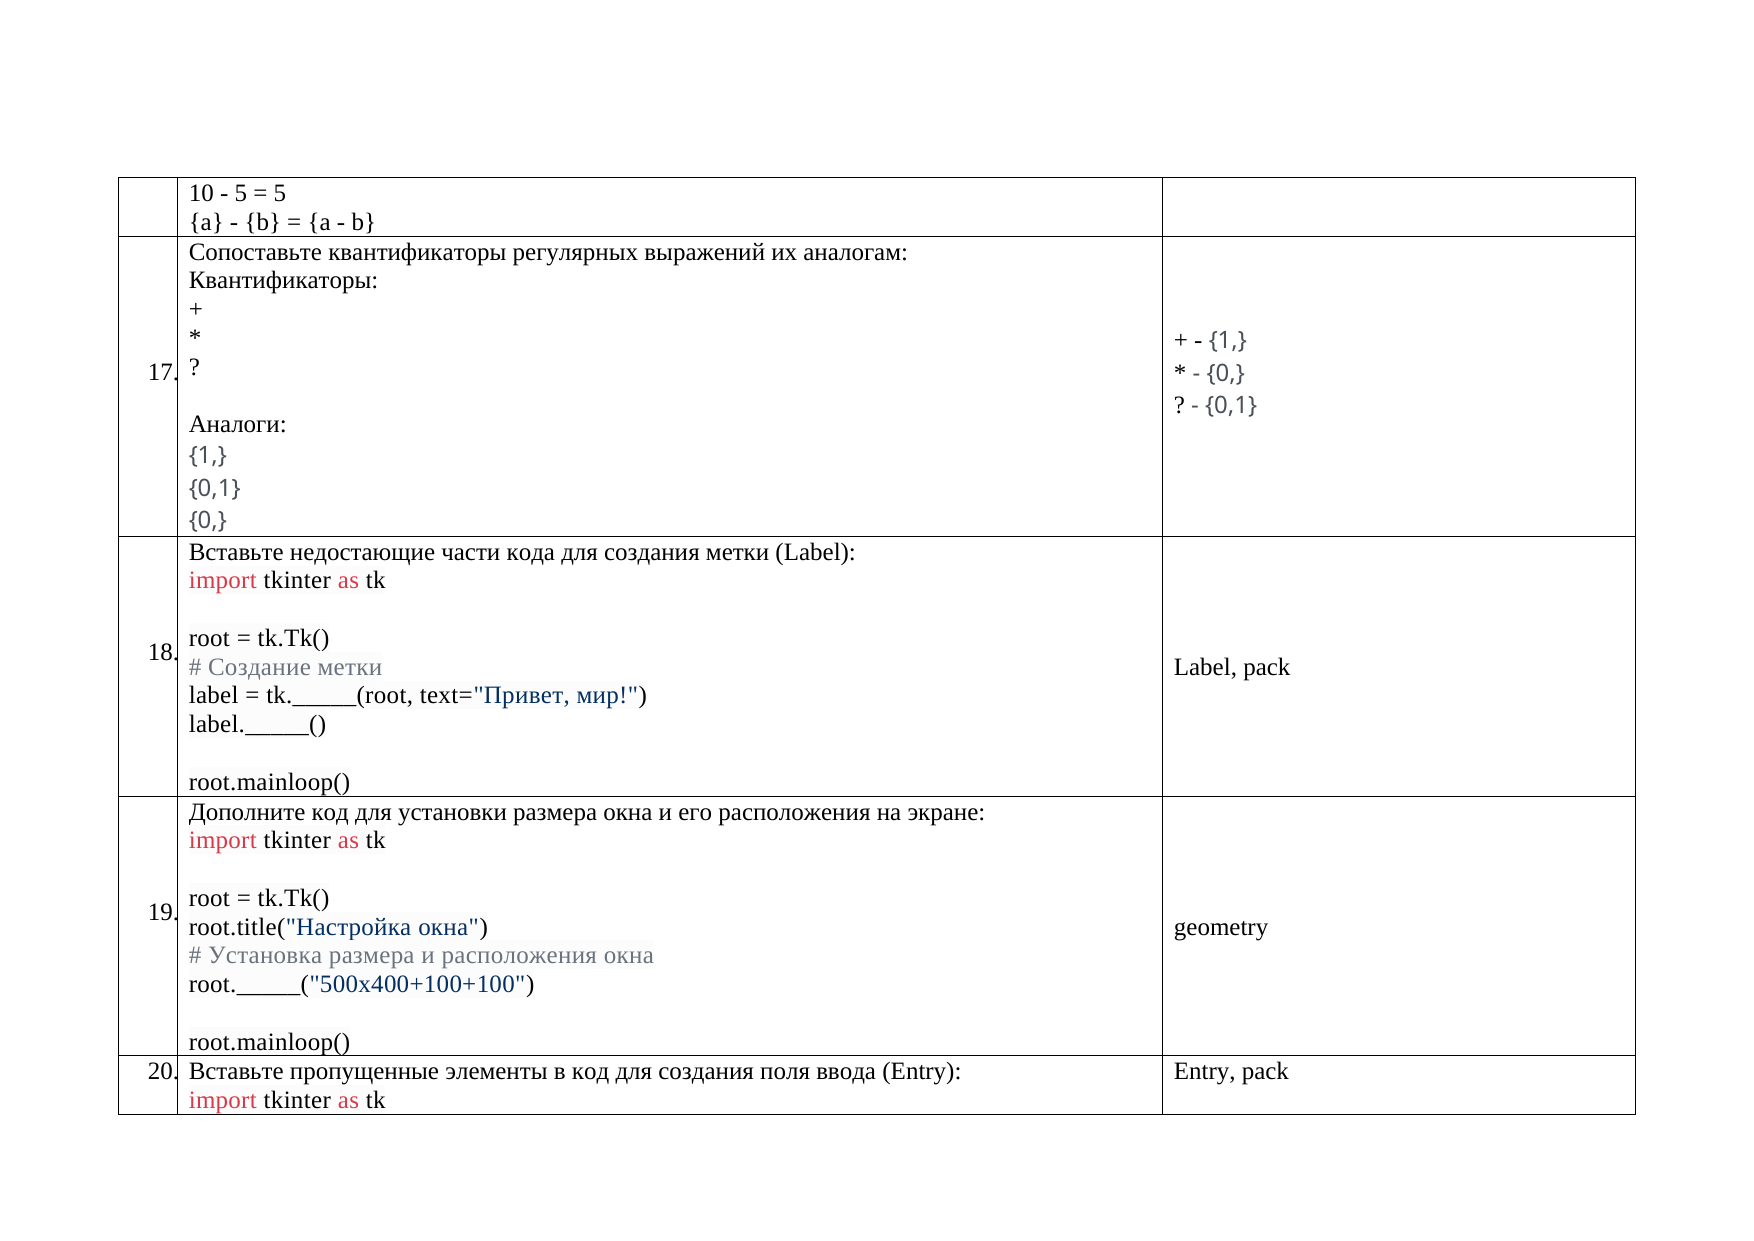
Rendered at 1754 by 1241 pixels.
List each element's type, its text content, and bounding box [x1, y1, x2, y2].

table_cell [1163, 178, 1635, 236]
table_cell Вставьте недостающие части кода для создания метки (Label): import tkinter as tk root = tk.Tk() # Создание метки label = tk._____(root, text="Привет, мир!") label._____() root.mainloop() [178, 537, 1162, 796]
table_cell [178, 1056, 1162, 1114]
table_cell [119, 537, 177, 796]
table_cell [119, 178, 177, 236]
table_cell [119, 1056, 177, 1114]
table_cell Entry, pack [1163, 1056, 1635, 1114]
table_cell geometry [1163, 797, 1635, 1055]
table_cell [119, 237, 177, 536]
table_cell + - {1,} * - {0,} ? - {0,1} [1163, 237, 1635, 536]
table_cell Label, pack [1163, 537, 1635, 796]
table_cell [178, 178, 1162, 236]
table_cell Сопоставьте квантификаторы регулярных выражений их аналогам: Квантификаторы: + * ? Аналоги: {1,} {0,1} {0,} [178, 237, 1162, 536]
table_cell Дополните код для установки размера окна и его расположения на экране: import tkinter as tk root = tk.Tk() root.title("Настройка окна") # Установка размера и расположения окна root._____("500x400+100+100") root.mainloop() [178, 797, 1162, 1055]
table_cell [119, 797, 177, 1055]
